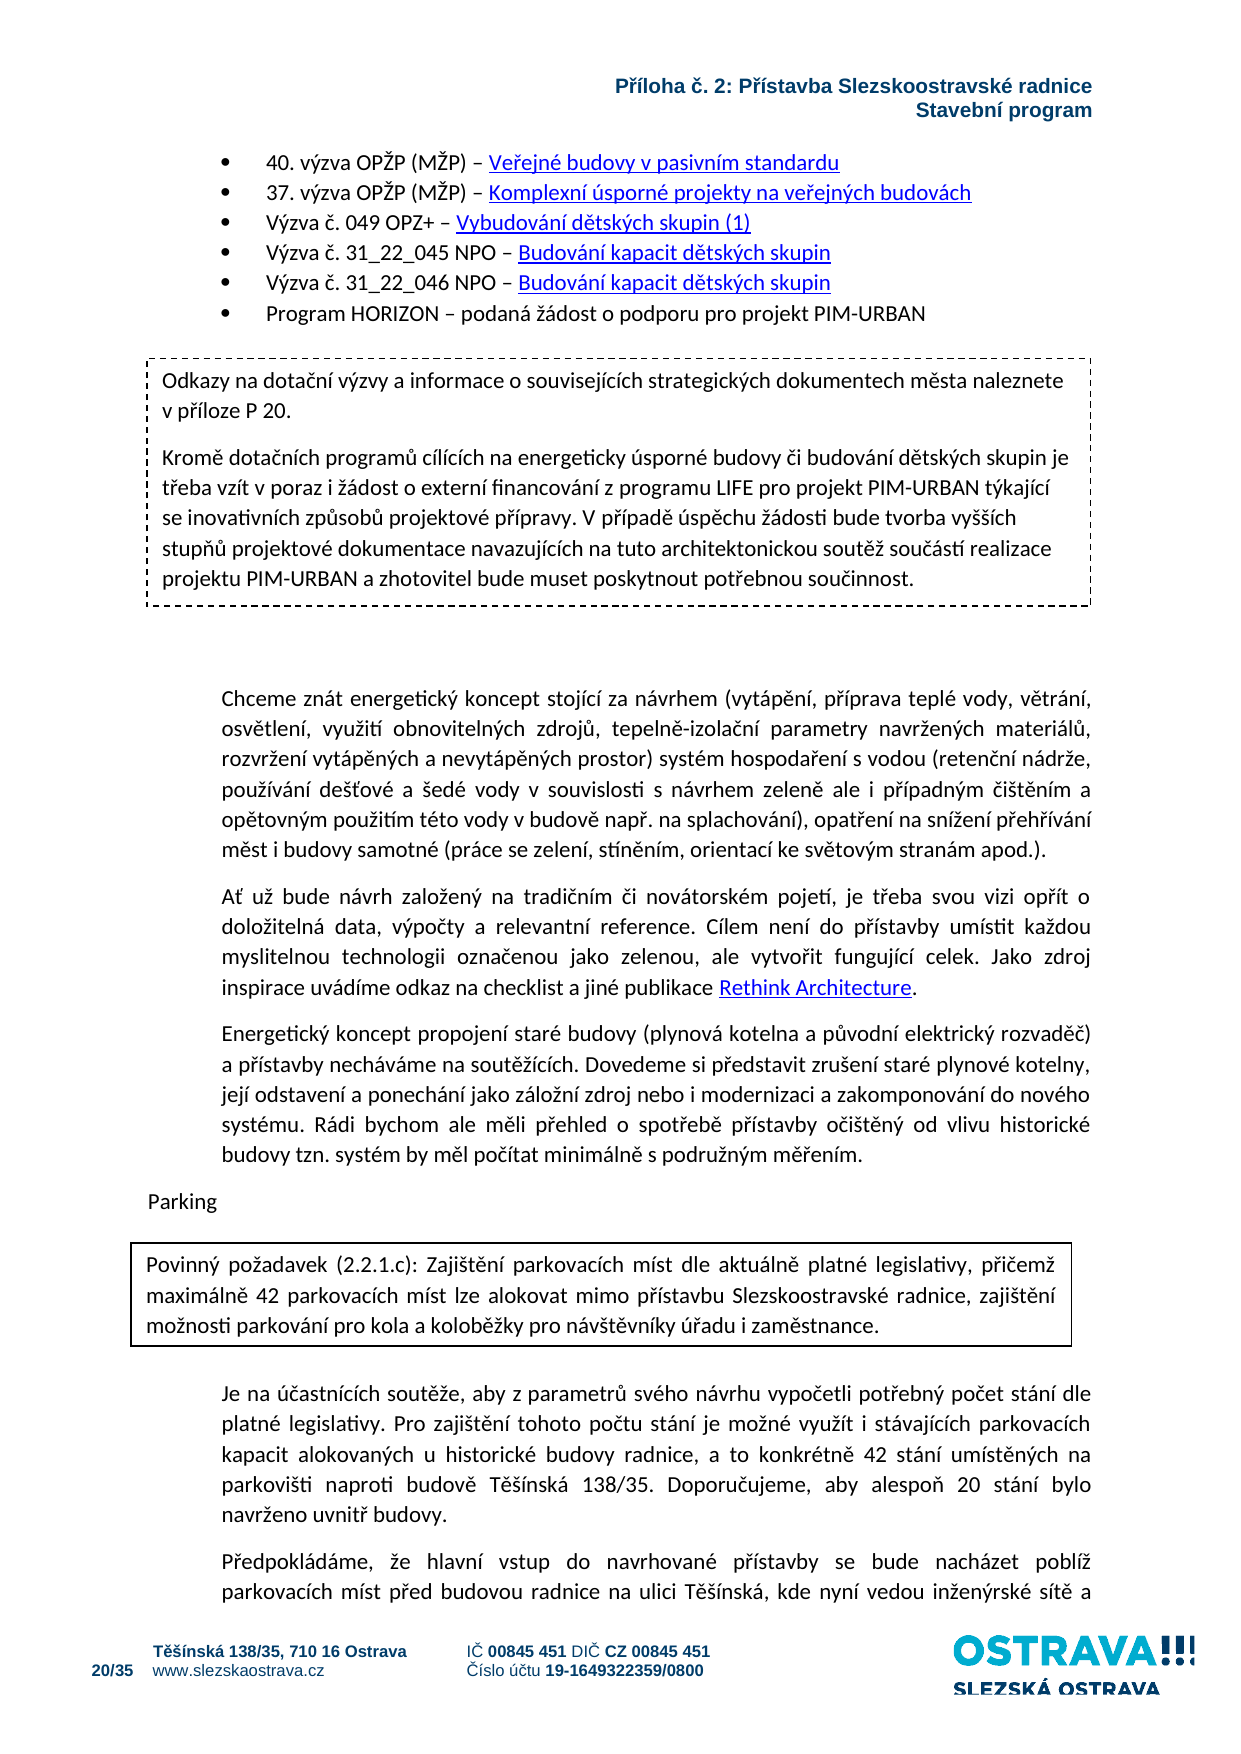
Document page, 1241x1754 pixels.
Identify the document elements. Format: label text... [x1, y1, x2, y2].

text Energetický koncept propojení staré budovy (plynová kotelna a původní elektrický rozvaděč) a přístavby necháváme na soutěžících. Dovedeme si představit zrušení staré plynové kotelny, její odstavení a ponechání jako záložní zdroj nebo i modernizaci a zakomponování do nového systému. Rádi bychom ale měli přehled o spotřebě přístavby očištěný od vlivu historické budovy tzn. systém by měl počítat minimálně s podružným měřením. [221, 1019, 1093, 1168]
text Ať už bude návrh založený na tradičním či novátorském pojetí, je třeba svou vizi opřít o doložitelná data, výpočty a relevantní reference. Cílem není do přístavby umístit každou myslitelnou technologii označenou jako zelenou, ale vytvořit fungující celek. Jako zdroj inspirace uvádíme odkaz na checklist a jiné publikace Rethink Architecture. [221, 882, 1093, 1001]
list Výzva č. 049 OPZ+ – Vybudování dětských skupin (1) [221, 208, 1093, 236]
list 37. výzva OPŽP (MŽP) – Komplexní úsporné projekty na veřejných budovách [221, 178, 1093, 206]
list Výzva č. 31_22_046 NPO – Budování kapacit dětských skupin [221, 268, 1093, 296]
text Parking [148, 1187, 1093, 1215]
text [221, 1547, 1093, 1605]
list Program HORIZON – podaná žádost o podporu pro projekt PIM-URBAN [221, 299, 1093, 327]
list 40. výzva OPŽP (MŽP) – Veřejné budovy v pasivním standardu [221, 148, 1093, 176]
text Je na účastnících soutěže, aby z parametrů svého návrhu vypočetli potřebný počet stání dle platné legislativy. Pro zajištění tohoto počtu stání je možné využít i stávajících parkovacích kapacit alokovaných u historické budovy radnice, a to konkrétně 42 stání umístěných na parkovišti naproti budově Těšínská 138/35. Doporučujeme, aby alespoň 20 stání bylo navrženo uvnitř budovy. [221, 1234, 1093, 1528]
text Chceme znát energetický koncept stojící za návrhem (vytápění, příprava teplé vody, větrání, osvětlení, využití obnovitelných zdrojů, tepelně-izolační parametry navržených materiálů, rozvržení vytápěných a nevytápěných prostor) systém hospodaření s vodou (retenční nádrže, používání dešťové a šedé vody v souvislosti s návrhem zeleně ale i případným čištěním a opětovným použitím této vody v budově např. na splachování), opatření na snížení přehřívání měst i budovy samotné (práce se zelení, stíněním, orientací ke světovým stranám apod.). [221, 684, 1093, 863]
picture [953, 1635, 1195, 1695]
list Výzva č. 31_22_045 NPO – Budování kapacit dětských skupin [221, 238, 1093, 266]
